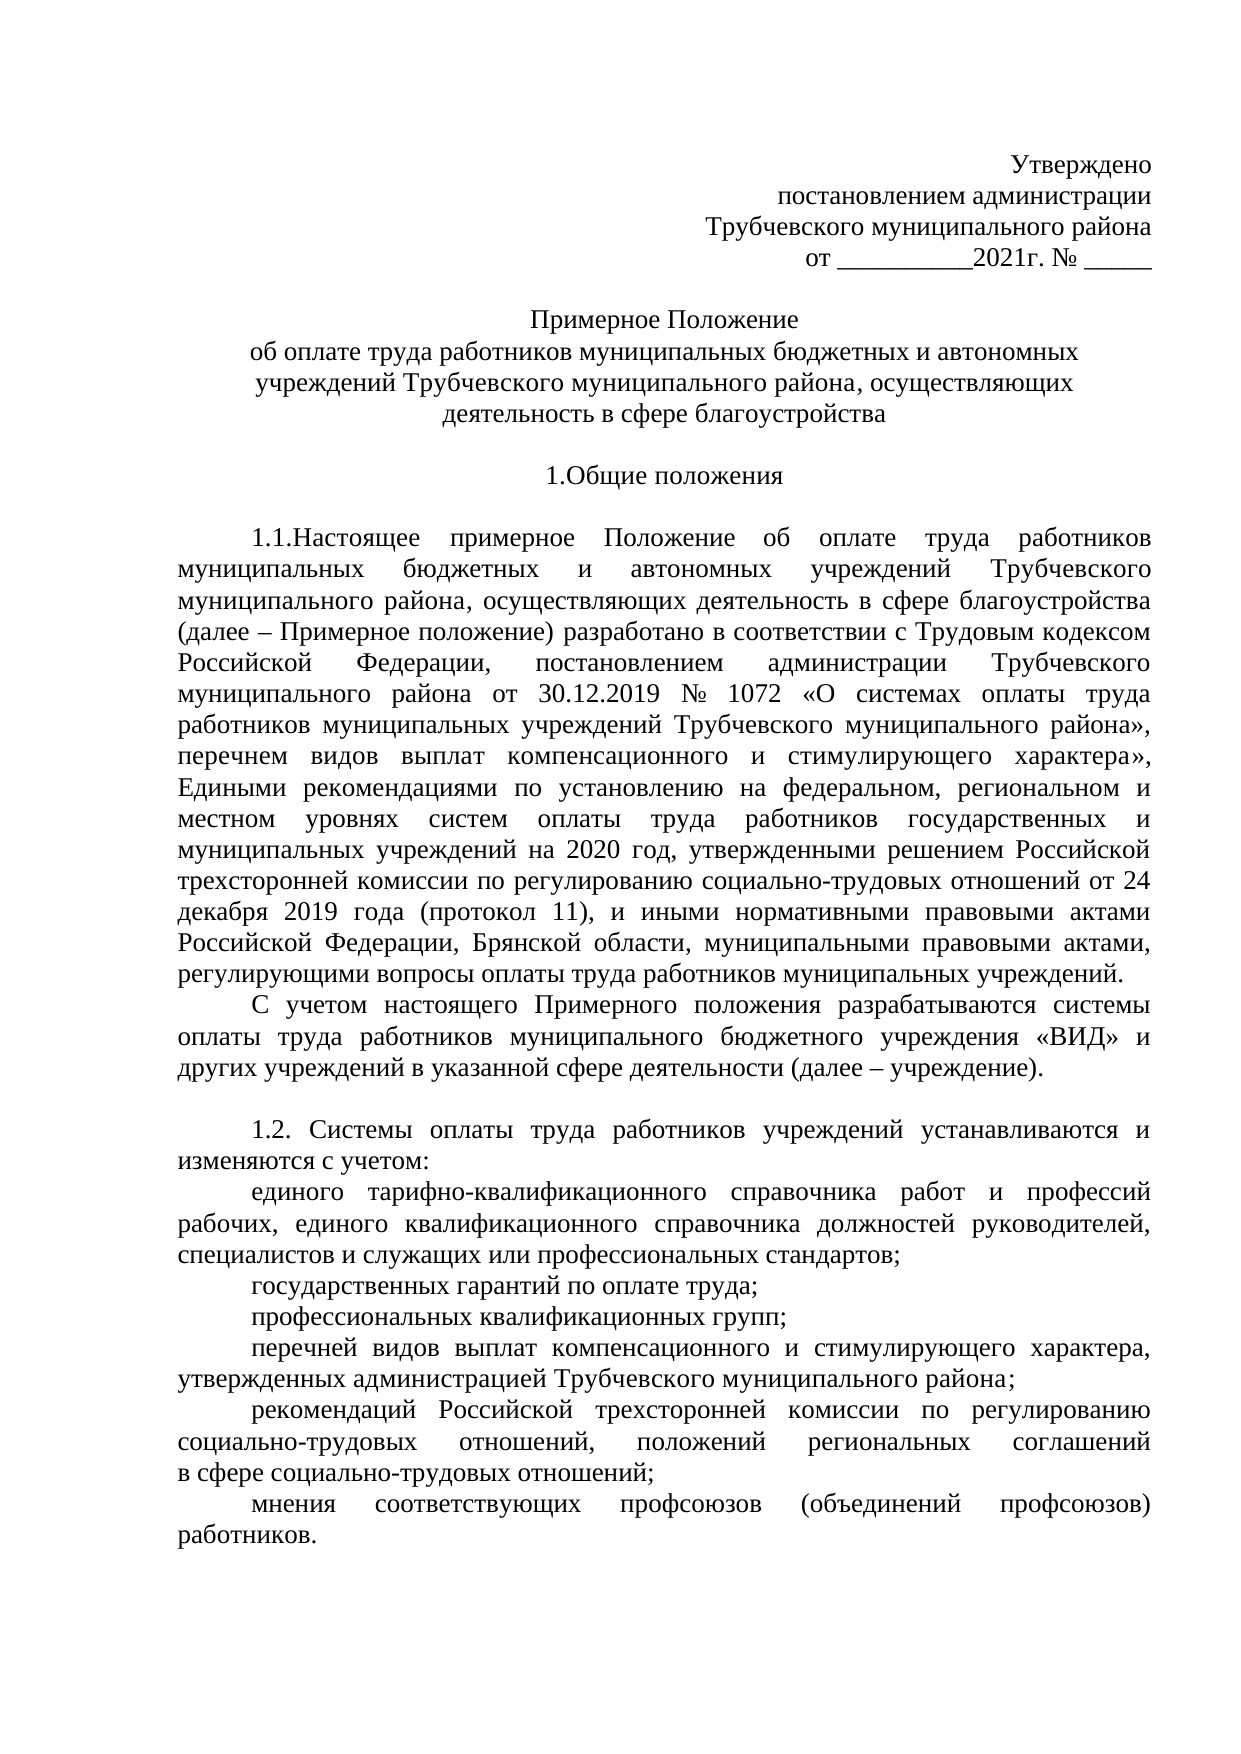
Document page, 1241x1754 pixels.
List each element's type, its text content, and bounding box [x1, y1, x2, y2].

text от __________2021г. № _____ [177, 241, 1152, 272]
text С учетом настоящего Примерного положения разрабатываются системы оплаты труда работников муниципального бюджетного учреждения «ВИД» и других учреждений в указанной сфере деятельности (далее – учреждение). [177, 989, 1152, 1082]
text об оплате труда работников муниципальных бюджетных и автономных учреждений Трубчевского муниципального района, осуществляющих деятельность в сфере благоустройства [177, 334, 1152, 428]
text Примерное Положение [177, 303, 1152, 334]
text мнения соответствующих профсоюзов (объединений профсоюзов) работников. [177, 1487, 1152, 1549]
text профессиональных квалификационных групп; [177, 1300, 1152, 1331]
text рекомендаций Российской трехсторонней комиссии по регулированию социально-трудовых отношений, положений региональных соглашений в сфере социально-трудовых отношений; [177, 1393, 1152, 1487]
text постановлением администрации [177, 179, 1152, 210]
text 1.2. Системы оплаты труда работников учреждений устанавливаются и изменяются с учетом: [177, 1113, 1152, 1176]
text Трубчевского муниципального района [177, 210, 1152, 241]
text государственных гарантий по оплате труда; [177, 1269, 1152, 1300]
text перечней видов выплат компенсационного и стимулирующего характера, утвержденных администрацией Трубчевского муниципального района; [177, 1331, 1152, 1393]
text единого тарифно-квалификационного справочника работ и профессий рабочих, единого квалификационного справочника должностей руководителей, специалистов и служащих или профессиональных стандартов; [177, 1176, 1152, 1269]
text Утверждено [177, 148, 1152, 179]
text 1.Общие положения [177, 459, 1152, 490]
text 1.1.Настоящее примерное Положение об оплате труда работников муниципальных бюджетных и автономных учреждений Трубчевского муниципального района, осуществляющих деятельность в сфере благоустройства (далее – Примерное положение) разработано в соответствии с Трудовым кодексом Российской Федерации, постановлением администрации Трубчевского муниципального района от 30.12.2019 № 1072 «О системах оплаты труда работников муниципальных учреждений Трубчевского муниципального района», перечнем видов выплат компенсационного и стимулирующего характера», Едиными рекомендациями по установлению на федеральном, региональном и местном уровнях систем оплаты труда работников государственных и муниципальных учреждений на 2020 год, утвержденными решением Российской трехсторонней комиссии по регулированию социально-трудовых отношений от 24 декабря 2019 года (протокол 11), и иными нормативными правовыми актами Российской Федерации, Брянской области, муниципальными правовыми актами, регулирующими вопросы оплаты труда работников муниципальных учреждений. [177, 521, 1152, 989]
